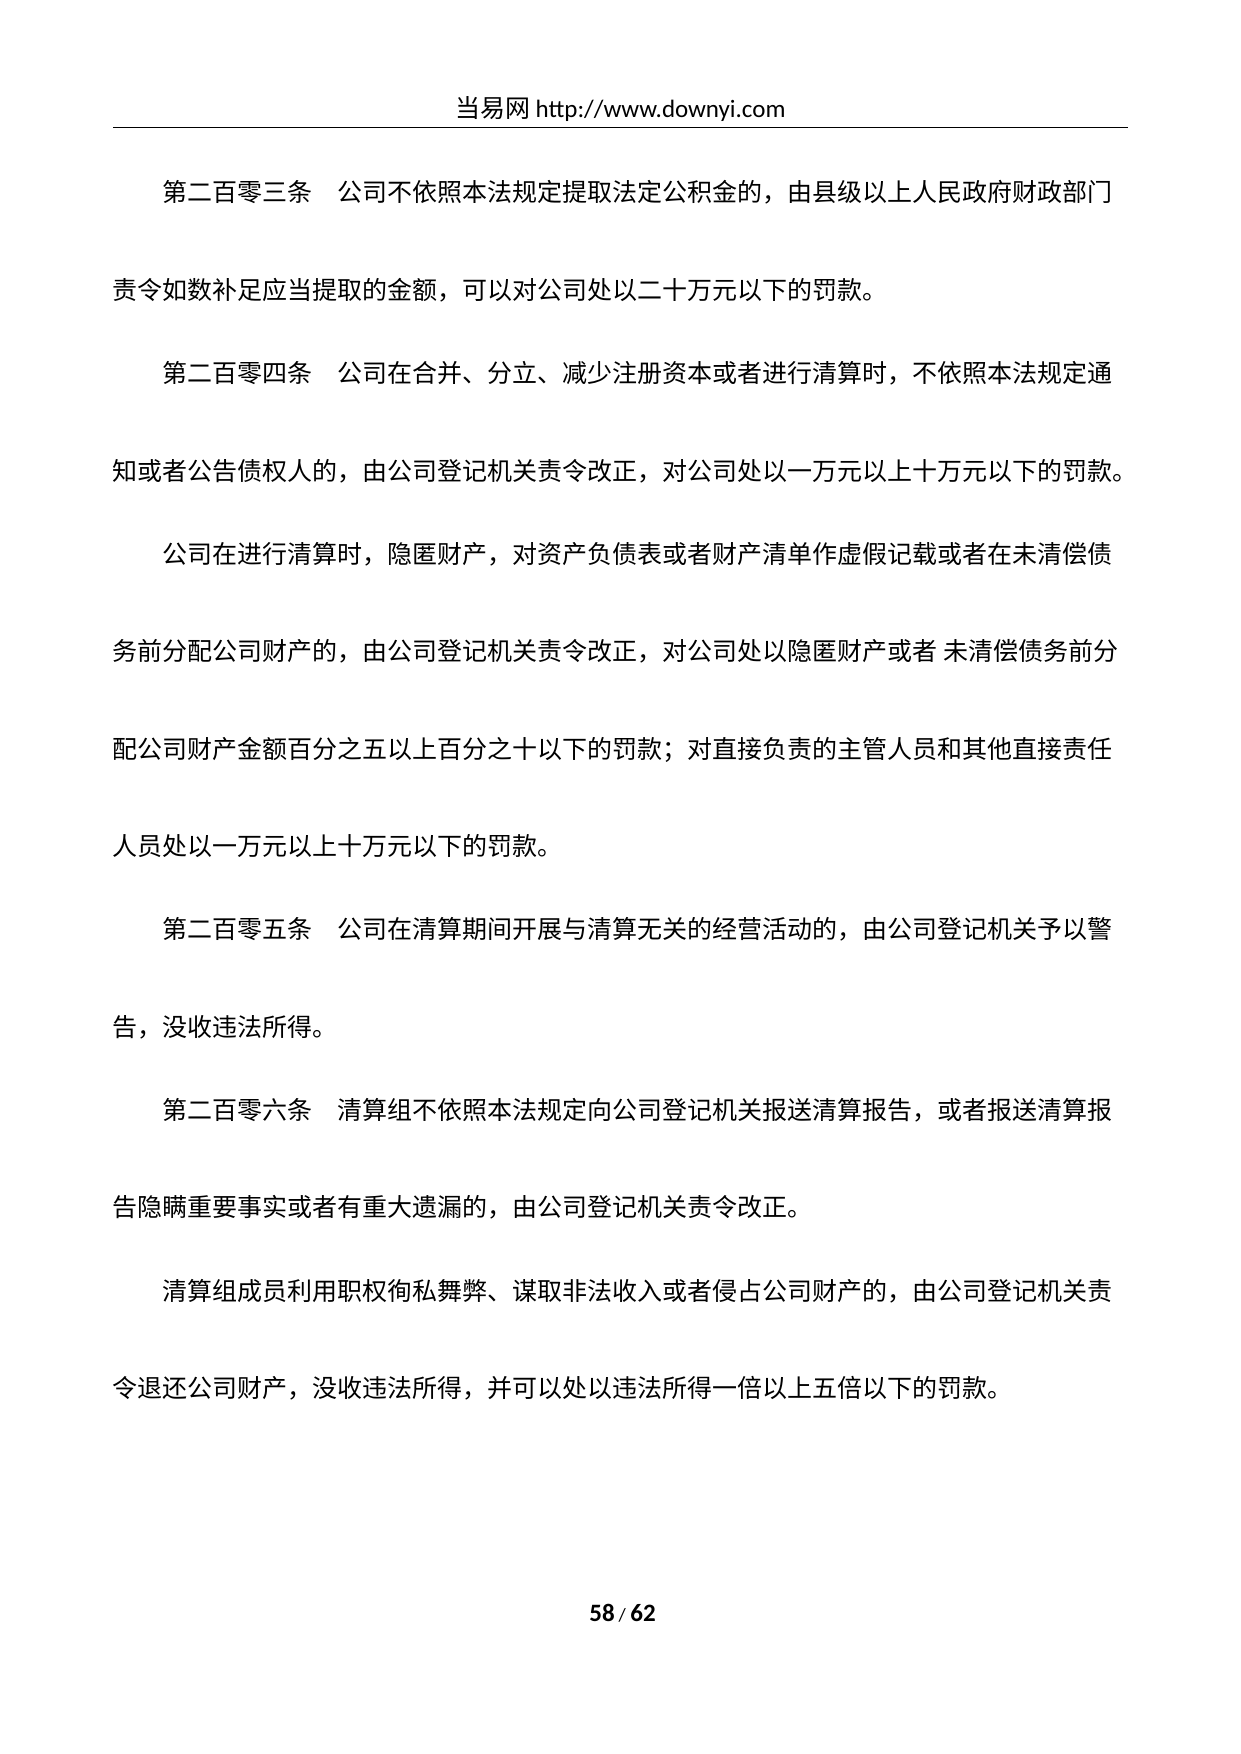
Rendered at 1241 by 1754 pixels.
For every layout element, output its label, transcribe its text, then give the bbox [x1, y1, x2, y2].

text 清算组成员利用职权徇私舞弊、谋取非法收入或者侵占公司财产的，由公司登记机关责令退还公司财产，没收违法所得，并可以处以违法所得一倍以上五倍以下的罚款。 [112, 1257, 1128, 1419]
text 第二百零三条 公司不依照本法规定提取法定公积金的，由县级以上人民政府财政部门责令如数补足应当提取的金额，可以对公司处以二十万元以下的罚款。 [112, 158, 1128, 321]
text 第二百零六条 清算组不依照本法规定向公司登记机关报送清算报告，或者报送清算报告隐瞒重要事实或者有重大遗漏的，由公司登记机关责令改正。 [112, 1076, 1128, 1238]
text 第二百零四条 公司在合并、分立、减少注册资本或者进行清算时，不依照本法规定通知或者公告债权人的，由公司登记机关责令改正，对公司处以一万元以上十万元以下的罚款。 [112, 339, 1128, 502]
text 公司在进行清算时，隐匿财产，对资产负债表或者财产清单作虚假记载或者在未清偿债务前分配公司财产的，由公司登记机关责令改正，对公司处以隐匿财产或者 未清偿债务前分配公司财产金额百分之五以上百分之十以下的罚款；对直接负责的主管人员和其他直接责任人员处以一万元以上十万元以下的罚款。 [112, 520, 1128, 877]
text 第二百零五条 公司在清算期间开展与清算无关的经营活动的，由公司登记机关予以警告，没收违法所得。 [112, 895, 1128, 1058]
